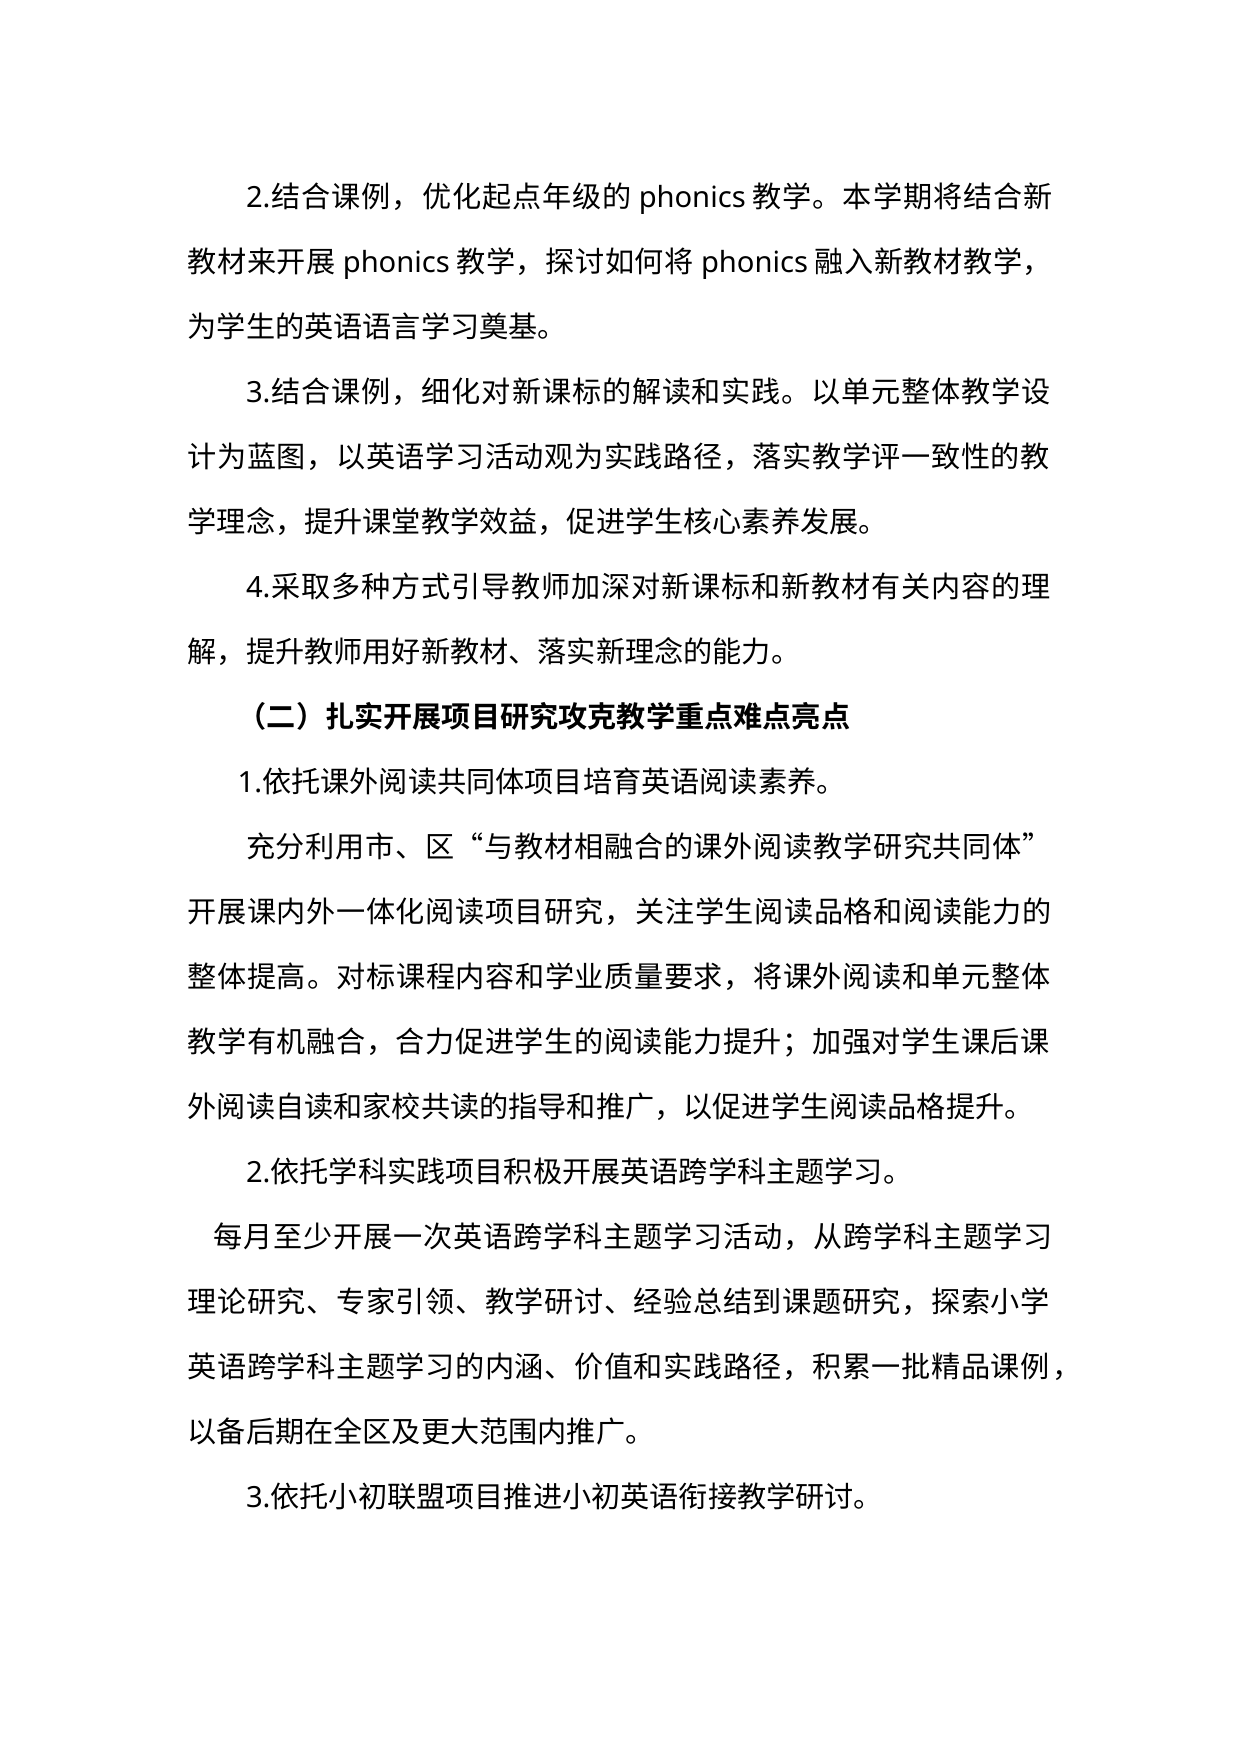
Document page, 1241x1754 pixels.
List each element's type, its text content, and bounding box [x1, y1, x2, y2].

text 2.结合课例，优化起点年级的phonics教学。本学期将结合新教材来开展phonics教学，探讨如何将phonics融入新教材教学，为学生的英语语言学习奠基。 [187, 162, 1053, 357]
text 每月至少开展一次英语跨学科主题学习活动，从跨学科主题学习理论研究、专家引领、教学研讨、经验总结到课题研究，探索小学英语跨学科主题学习的内涵、价值和实践路径，积累一批精品课例，以备后期在全区及更大范围内推广。 [187, 1202, 1053, 1462]
text 2.依托学科实践项目积极开展英语跨学科主题学习。 [187, 1137, 1053, 1202]
text 1.依托课外阅读共同体项目培育英语阅读素养。 [187, 747, 1053, 812]
text 4.采取多种方式引导教师加深对新课标和新教材有关内容的理解，提升教师用好新教材、落实新理念的能力。 [187, 552, 1053, 682]
text 3.依托小初联盟项目推进小初英语衔接教学研讨。 [187, 1462, 1053, 1527]
text （二）扎实开展项目研究攻克教学重点难点亮点 [187, 682, 1053, 747]
text 3.结合课例，细化对新课标的解读和实践。以单元整体教学设计为蓝图，以英语学习活动观为实践路径，落实教学评一致性的教学理念，提升课堂教学效益，促进学生核心素养发展。 [187, 357, 1053, 552]
text 充分利用市、区“与教材相融合的课外阅读教学研究共同体”开展课内外一体化阅读项目研究，关注学生阅读品格和阅读能力的整体提高。对标课程内容和学业质量要求，将课外阅读和单元整体教学有机融合，合力促进学生的阅读能力提升；加强对学生课后课外阅读自读和家校共读的指导和推广，以促进学生阅读品格提升。 [187, 812, 1053, 1137]
